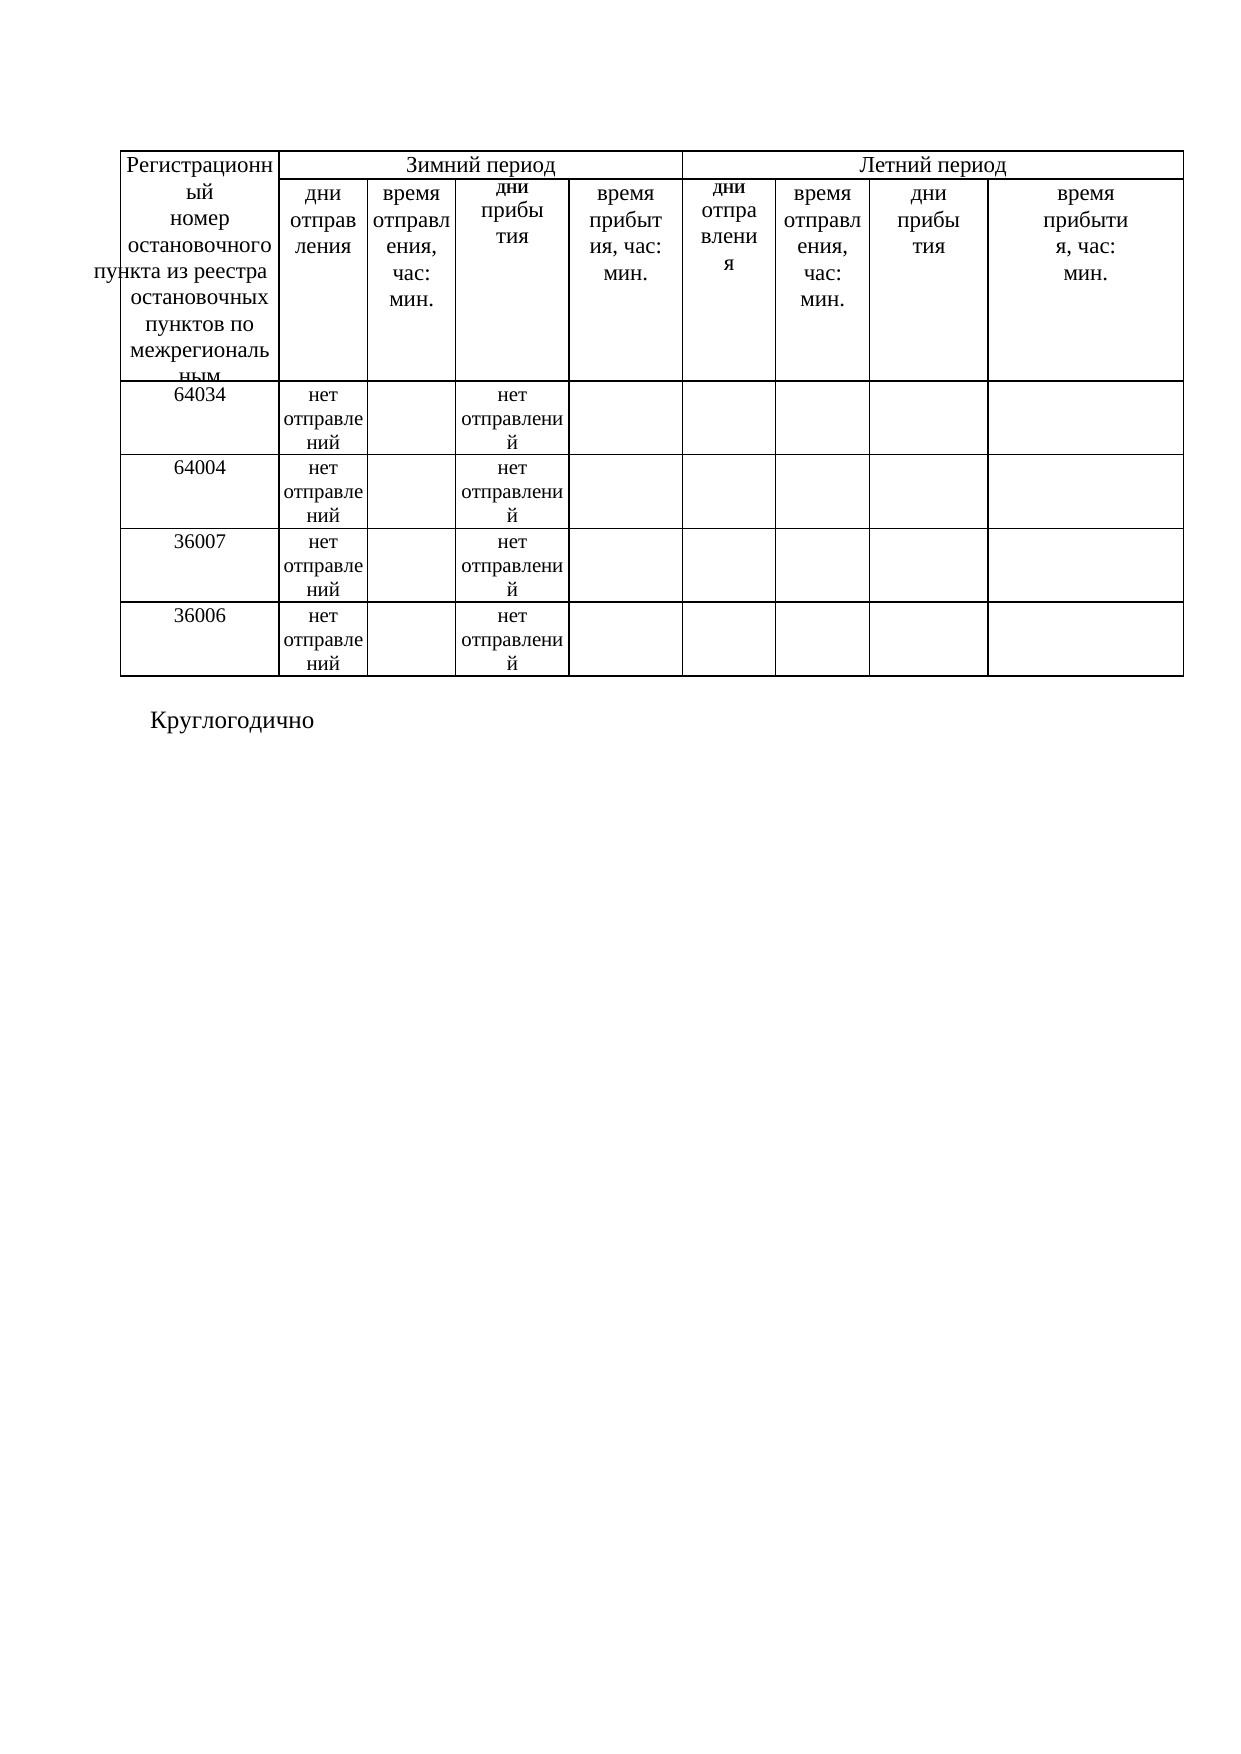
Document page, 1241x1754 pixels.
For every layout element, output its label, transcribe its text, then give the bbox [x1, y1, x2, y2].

table_cell [683, 603, 775, 675]
table_cell [870, 603, 987, 675]
table_cell нет отправлений [456, 529, 568, 601]
table_cell [870, 455, 987, 527]
table_cell нет отправлений [280, 529, 367, 601]
table_cell нет отправлений [456, 603, 568, 675]
table_cell [776, 382, 869, 454]
table_cell [683, 382, 775, 454]
table_cell 64004 [121, 455, 278, 527]
table_cell дни прибы тия [870, 180, 987, 380]
table_cell [989, 603, 1183, 675]
table_cell время прибыти я, час: мин. [989, 180, 1183, 380]
table_cell 64034 [121, 382, 278, 454]
table_cell нет отправлений [280, 382, 367, 454]
table_cell [368, 603, 455, 675]
table_cell время отправл ения, час: мин. [368, 180, 455, 380]
table_cell [870, 529, 987, 601]
table_cell [368, 529, 455, 601]
text Круглогодично [150, 705, 1090, 734]
table_cell [989, 382, 1183, 454]
table_cell [870, 382, 987, 454]
table_cell 36006 [121, 603, 278, 675]
table_cell нет отправлений [456, 455, 568, 527]
table_cell [776, 603, 869, 675]
table_cell [368, 382, 455, 454]
table_cell [776, 529, 869, 601]
table_cell [570, 529, 682, 601]
table_cell ДНИ отпра влени я [683, 180, 775, 380]
table_cell [570, 382, 682, 454]
table_cell [570, 603, 682, 675]
table_cell [570, 455, 682, 527]
table_cell [989, 455, 1183, 527]
table_cell нет отправлений [456, 382, 568, 454]
table_cell [989, 529, 1183, 601]
table_cell 36007 [121, 529, 278, 601]
table_cell нет отправлений [280, 455, 367, 527]
table_cell дни отправ ления [280, 180, 367, 380]
table_cell [683, 529, 775, 601]
table_header Летний период [683, 152, 1183, 178]
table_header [121, 152, 278, 380]
table_cell ДНИ прибы тия [456, 180, 568, 380]
table_cell [683, 455, 775, 527]
table_cell время отправл ения, час: мин. [776, 180, 869, 380]
table_cell нет отправлений [280, 603, 367, 675]
table_cell [776, 455, 869, 527]
table_cell время прибыт ия, час: мин. [570, 180, 682, 380]
table_cell [368, 455, 455, 527]
table_header Зимний период [280, 152, 682, 178]
